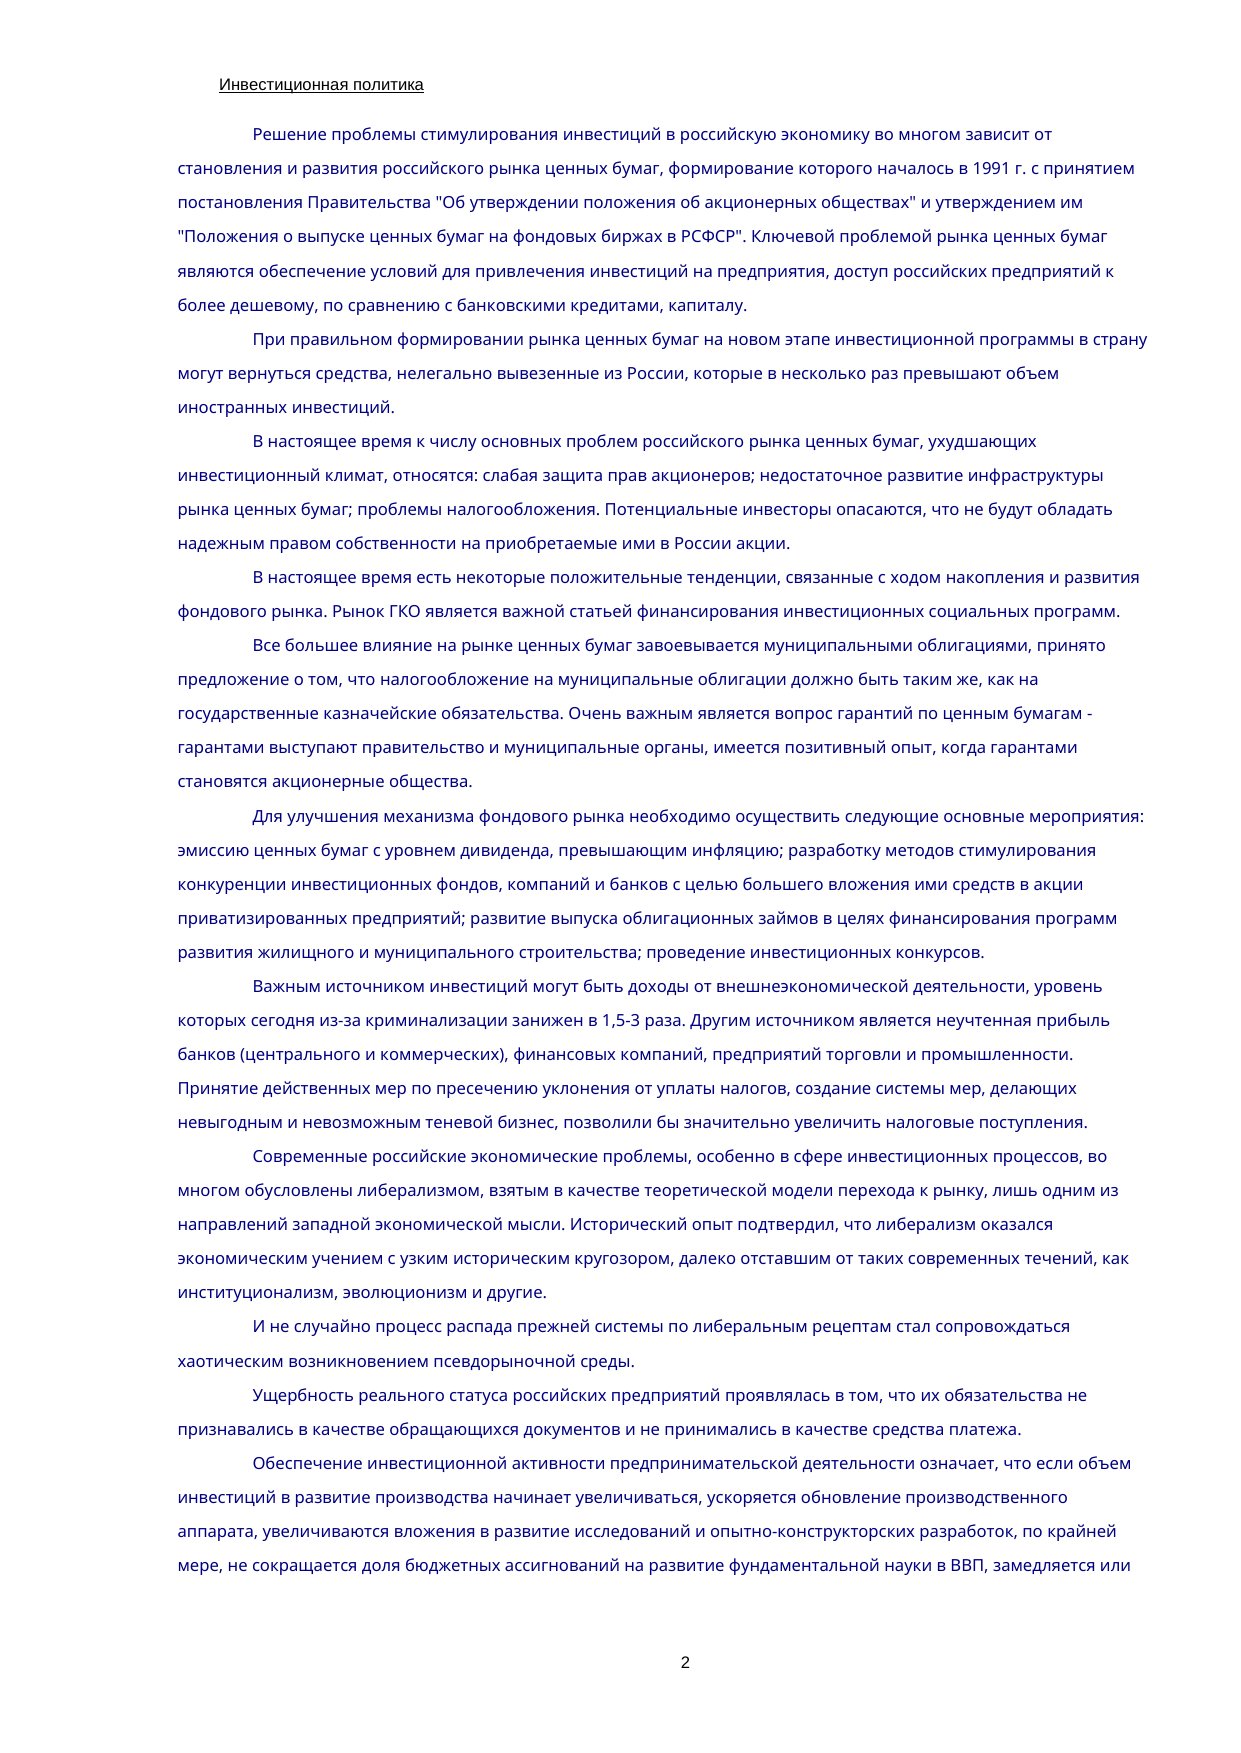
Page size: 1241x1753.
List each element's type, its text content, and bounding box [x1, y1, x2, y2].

text В настоящее время есть некоторые положительные тенденции, связанные с ходом накопления и развития фондового рынка. Рынок ГКО является важной статьей финансирования инвестиционных социальных программ. [177, 566, 1152, 622]
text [177, 1451, 1152, 1576]
text В настоящее время к числу основных проблем российского рынка ценных бумаг, ухудшающих инвестиционный климат, относятся: слабая защита прав акционеров; недостаточное развитие инфраструктуры рынка ценных бумаг; проблемы налогообложения. Потенциальные инвесторы опасаются, что не будут обладать надежным правом собственности на приобретаемые ими в России акции. [177, 429, 1152, 554]
text Современные российские экономические проблемы, особенно в сфере инвестиционных процессов, во многом обусловлены либерализмом, взятым в качестве теоретической модели перехода к рынку, лишь одним из направлений западной экономической мысли. Исторический опыт подтвердил, что либерализм оказался экономическим учением с узким историческим кругозором, далеко отставшим от таких современных течений, как институционализм, эволюционизм и другие. [177, 1145, 1152, 1304]
text Решение проблемы стимулирования инвестиций в российскую экономику во многом зависит от становления и развития российского рынка ценных бумаг, формирование которого началось в 1991 г. с принятием постановления Правительства "Об утверждении положения об акционерных обществах" и утверждением им "Положения о выпуске ценных бумаг на фондовых биржах в РСФСР". Ключевой проблемой рынка ценных бумаг являются обеспечение условий для привлечения инвестиций на предприятия, доступ российских предприятий к более дешевому, по сравнению с банковскими кредитами, капиталу. [177, 123, 1152, 316]
text Все большее влияние на рынке ценных бумаг завоевывается муниципальными облигациями, принято предложение о том, что налогообложение на муниципальные облигации должно быть таким же, как на государственные казначейские обязательства. Очень важным является вопрос гарантий по ценным бумагам - гарантами выступают правительство и муниципальные органы, имеется позитивный опыт, когда гарантами становятся акционерные общества. [177, 634, 1152, 793]
text И не случайно процесс распада прежней системы по либеральным рецептам стал сопровождаться хаотическим возникновением псевдорыночной среды. [177, 1315, 1152, 1372]
text Важным источником инвестиций могут быть доходы от внешнеэкономической деятельности, уровень которых сегодня из-за криминализации занижен в 1,5-3 раза. Другим источником является неучтенная прибыль банков (центрального и коммерческих), финансовых компаний, предприятий торговли и промышленности. Принятие действенных мер по пресечению уклонения от уплаты налогов, создание системы мер, делающих невыгодным и невозможным теневой бизнес, позволили бы значительно увеличить налоговые поступления. [177, 974, 1152, 1133]
text При правильном формировании рынка ценных бумаг на новом этапе инвестиционной программы в страну могут вернуться средства, нелегально вывезенные из России, которые в несколько раз превышают объем иностранных инвестиций. [177, 327, 1152, 418]
text Для улучшения механизма фондового рынка необходимо осуществить следующие основные мероприятия: эмиссию ценных бумаг с уровнем дивиденда, превышающим инфляцию; разработку методов стимулирования конкуренции инвестиционных фондов, компаний и банков с целью большего вложения ими средств в акции приватизированных предприятий; развитие выпуска облигационных займов в целях финансирования программ развития жилищного и муниципального строительства; проведение инвестиционных конкурсов. [177, 804, 1152, 963]
text Ущербность реального статуса российских предприятий проявлялась в том, что их обязательства не признавались в качестве обращающихся документов и не принимались в качестве средства платежа. [177, 1383, 1152, 1440]
